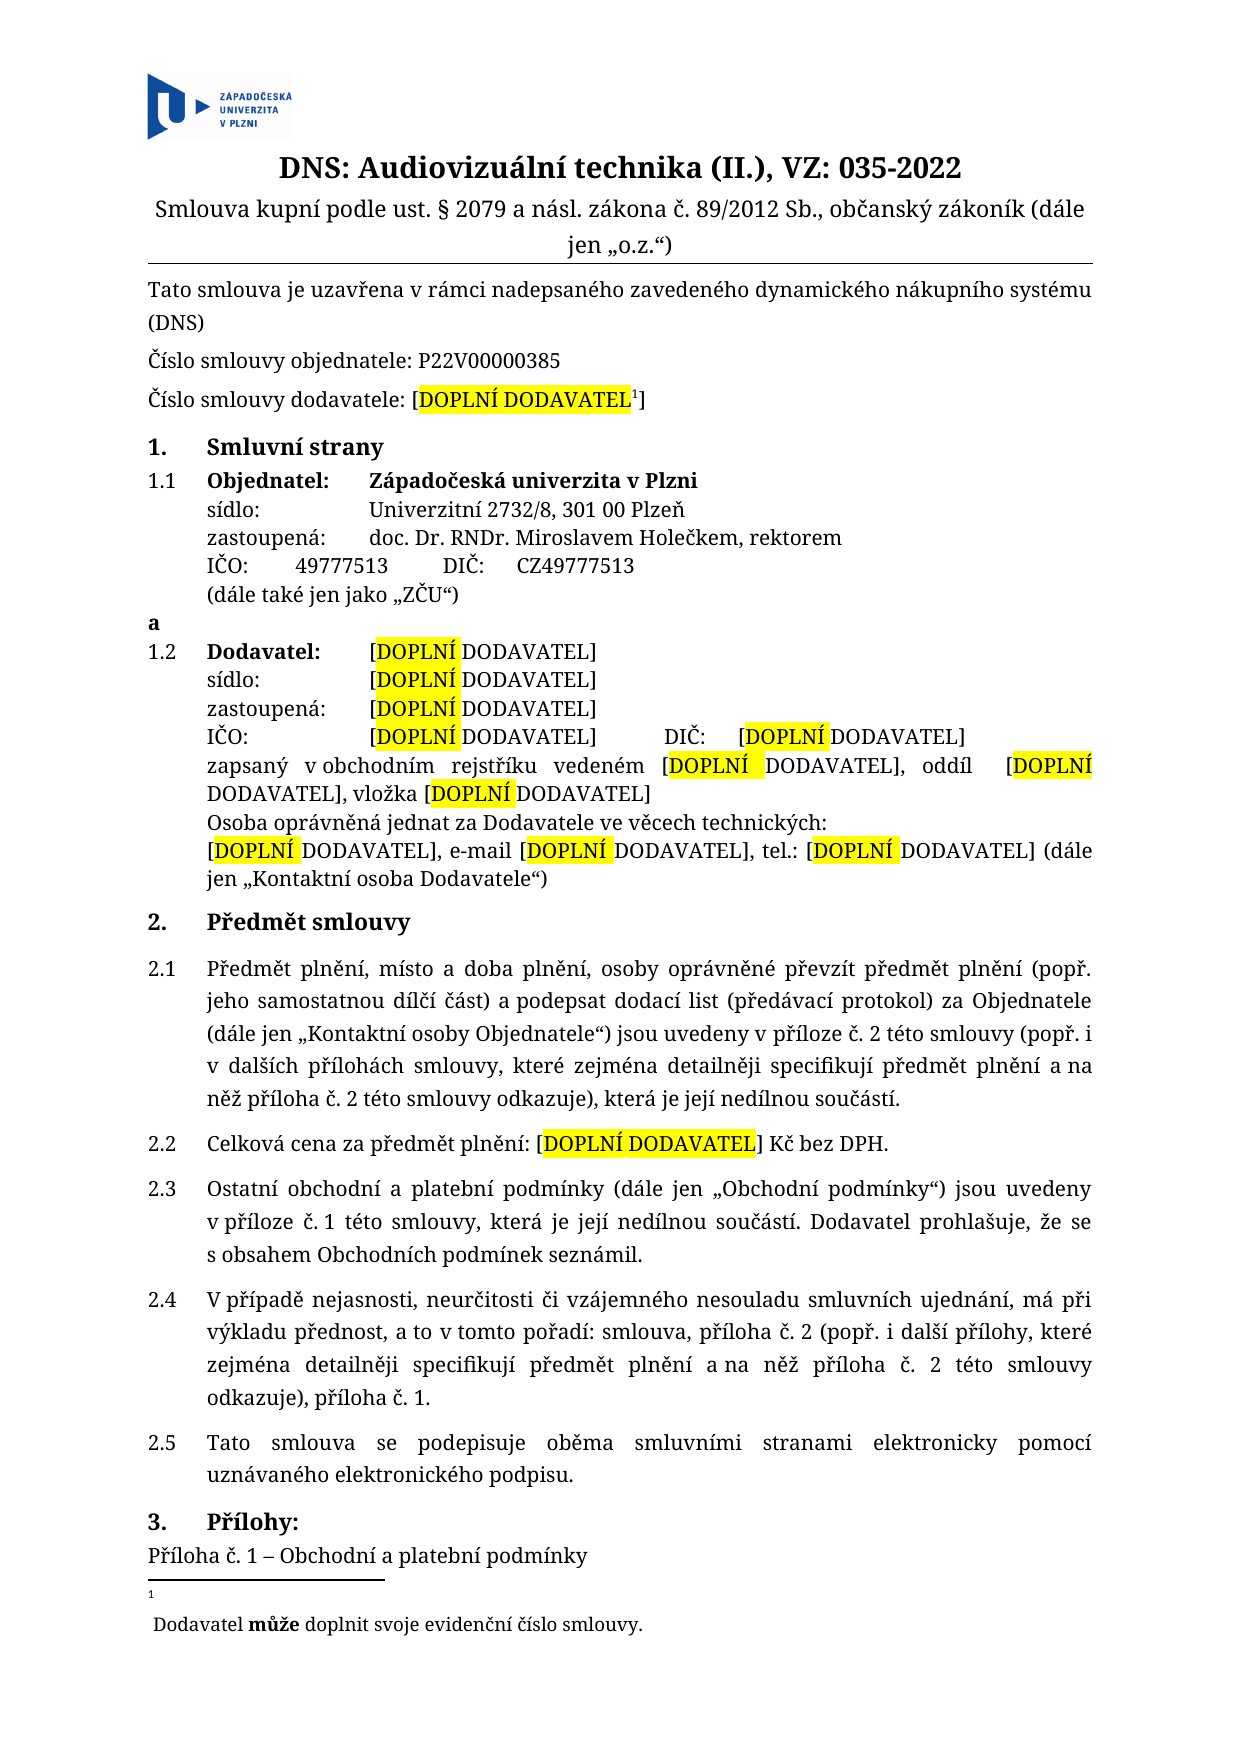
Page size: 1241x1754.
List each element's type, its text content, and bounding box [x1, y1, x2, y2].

list Předmět plnění, místo a doba plnění, osoby oprávněné převzít předmět plnění (popř. jeho samostatnou dílčí část) a podepsat dodací list (předávací protokol) za Objednatele (dále jen „Kontaktní osoby Objednatele“) jsou uvedeny v příloze č. 2 této smlouvy (popř. i v dalších přílohách smlouvy, které zejména detailněji specifikují předmět plnění a na něž příloha č. 2 této smlouvy odkazuje), která je její nedílnou součástí. [148, 954, 1093, 1113]
text IČO: [DOPLNÍ DODAVATEL] DIČ: [DOPLNÍ DODAVATEL] [461, 722, 745, 751]
text a [148, 608, 1093, 637]
text Číslo smlouvy objednatele: P22V00000385 [148, 346, 1093, 375]
text Číslo smlouvy dodavatele: [DOPLNÍ DODAVATEL] [631, 385, 1093, 414]
text Číslo smlouvy dodavatele: [DOPLNÍ DODAVATEL] [148, 385, 419, 414]
text Smlouva kupní podle ust. § 2079 a násl. zákona č. 89/2012 Sb., občanský zákoník (dále jen „o.z.“) [148, 193, 1093, 263]
list Ostatní obchodní a platební podmínky (dále jen „Obchodní podmínky“) jsou uvedeny v příloze č. 1 této smlouvy, která je její nedílnou součástí. Dodavatel prohlašuje, že se s obsahem Obchodních podmínek seznámil. [148, 1174, 1093, 1268]
text [DOPLNÍ DODAVATEL], e-mail [DOPLNÍ DODAVATEL], tel.: [DOPLNÍ DODAVATEL] (dále jen „Kontaktní osoba Dodavatele“) [207, 836, 1093, 893]
text IČO: 49777513 DIČ: CZ49777513 [207, 552, 1093, 580]
text Příloha č. 1 – Obchodní a platební podmínky [148, 1541, 1093, 1570]
list Celková cena za předmět plnění: [DOPLNÍ DODAVATEL] Kč bez DPH. [148, 1129, 543, 1158]
text Osoba oprávněná jednat za Dodavatele ve věcech technických: [207, 808, 1093, 836]
text IČO: [DOPLNÍ DODAVATEL] DIČ: [DOPLNÍ DODAVATEL] [207, 722, 376, 751]
text zastoupená: [DOPLNÍ DODAVATEL] [461, 694, 1093, 722]
text IČO: [DOPLNÍ DODAVATEL] DIČ: [DOPLNÍ DODAVATEL] [830, 722, 1093, 751]
list Přílohy: [148, 1505, 1093, 1537]
list Objednatel: Západočeská univerzita v Plzni [148, 466, 1093, 495]
text (dále také jen jako „ZČU“) [207, 580, 1093, 608]
list Tato smlouva se podepisuje oběma smluvními stranami elektronicky pomocí uznávaného elektronického podpisu. [148, 1428, 1093, 1489]
list Dodavatel: [DOPLNÍ DODAVATEL] [148, 637, 376, 665]
text sídlo: [DOPLNÍ DODAVATEL] [207, 665, 376, 694]
text sídlo: [DOPLNÍ DODAVATEL] [461, 665, 1093, 694]
text zastoupená: [DOPLNÍ DODAVATEL] [207, 694, 376, 722]
list Smluvní strany [148, 430, 1093, 462]
list Celková cena za předmět plnění: [DOPLNÍ DODAVATEL] Kč bez DPH. [756, 1129, 1093, 1158]
picture [147, 73, 292, 140]
text zastoupená: doc. Dr. RNDr. Miroslavem Holečkem, rektorem [207, 523, 1093, 552]
list Předmět smlouvy [148, 905, 1093, 937]
list V případě nejasnosti, neurčitosti či vzájemného nesouladu smluvních ujednání, má při výkladu přednost, a to v tomto pořadí: smlouva, příloha č. 2 (popř. i další přílohy, které zejména detailněji specifikují předmět plnění a na něž příloha č. 2 této smlouvy odkazuje), příloha č. 1. [148, 1285, 1093, 1411]
text Tato smlouva je uzavřena v rámci nadepsaného zavedeného dynamického nákupního systému (DNS) [148, 275, 1093, 336]
list Dodavatel: [DOPLNÍ DODAVATEL] [461, 637, 1093, 665]
text zapsaný v obchodním rejstříku vedeném [DOPLNÍ DODAVATEL], oddíl [DOPLNÍ DODAVATEL], vložka [DOPLNÍ DODAVATEL] [207, 751, 1093, 808]
text sídlo: Univerzitní 2732/8, 301 00 Plzeň [207, 495, 1093, 523]
text DNS: Audiovizuální technika (II.), VZ: 035-2022 [148, 148, 1093, 187]
